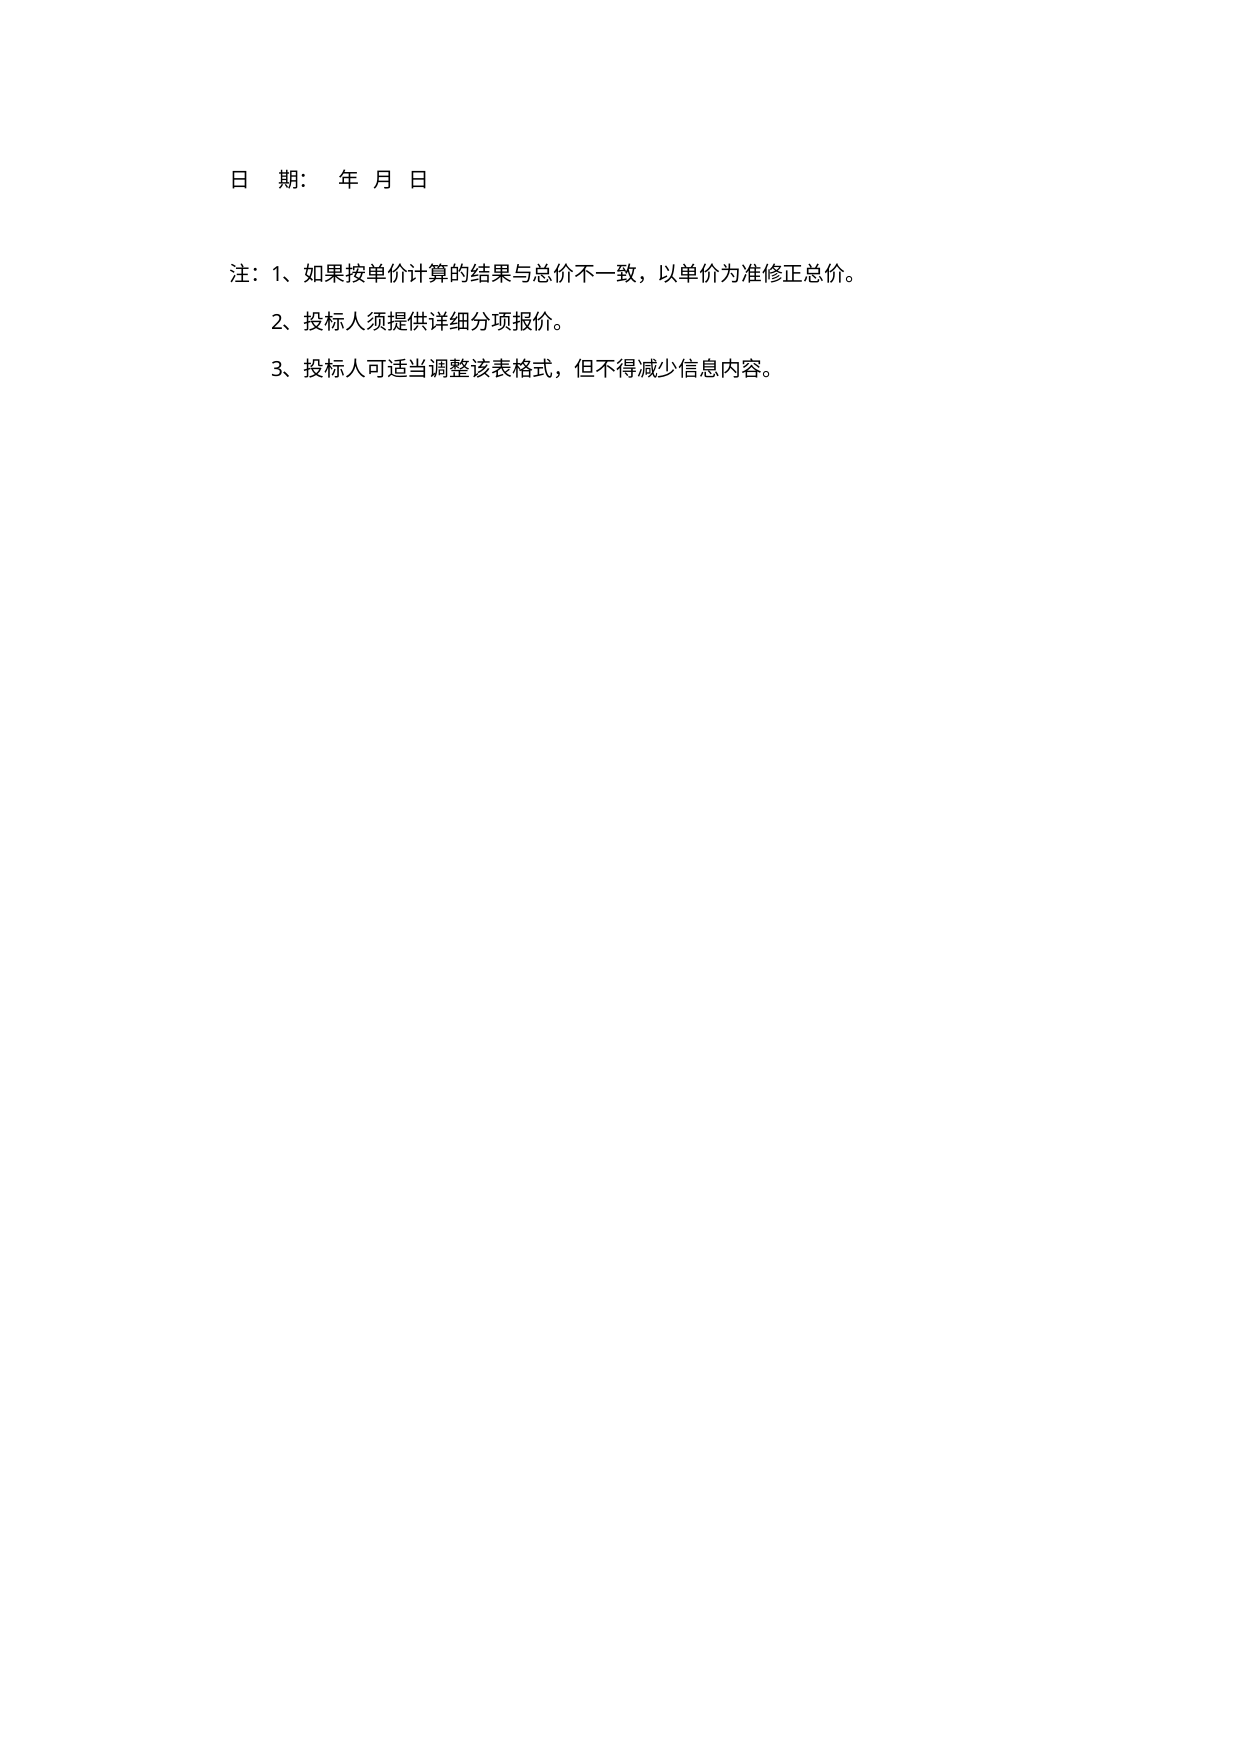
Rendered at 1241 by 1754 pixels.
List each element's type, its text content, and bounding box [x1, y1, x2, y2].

text 2、投标人须提供详细分项报价。 [187, 304, 1053, 336]
text 注：1、如果按单价计算的结果与总价不一致，以单价为准修正总价。 [187, 256, 1053, 289]
text 3、投标人可适当调整该表格式，但不得减少信息内容。 [187, 351, 1053, 384]
text 日 期： 年 月 日 [187, 162, 1053, 194]
